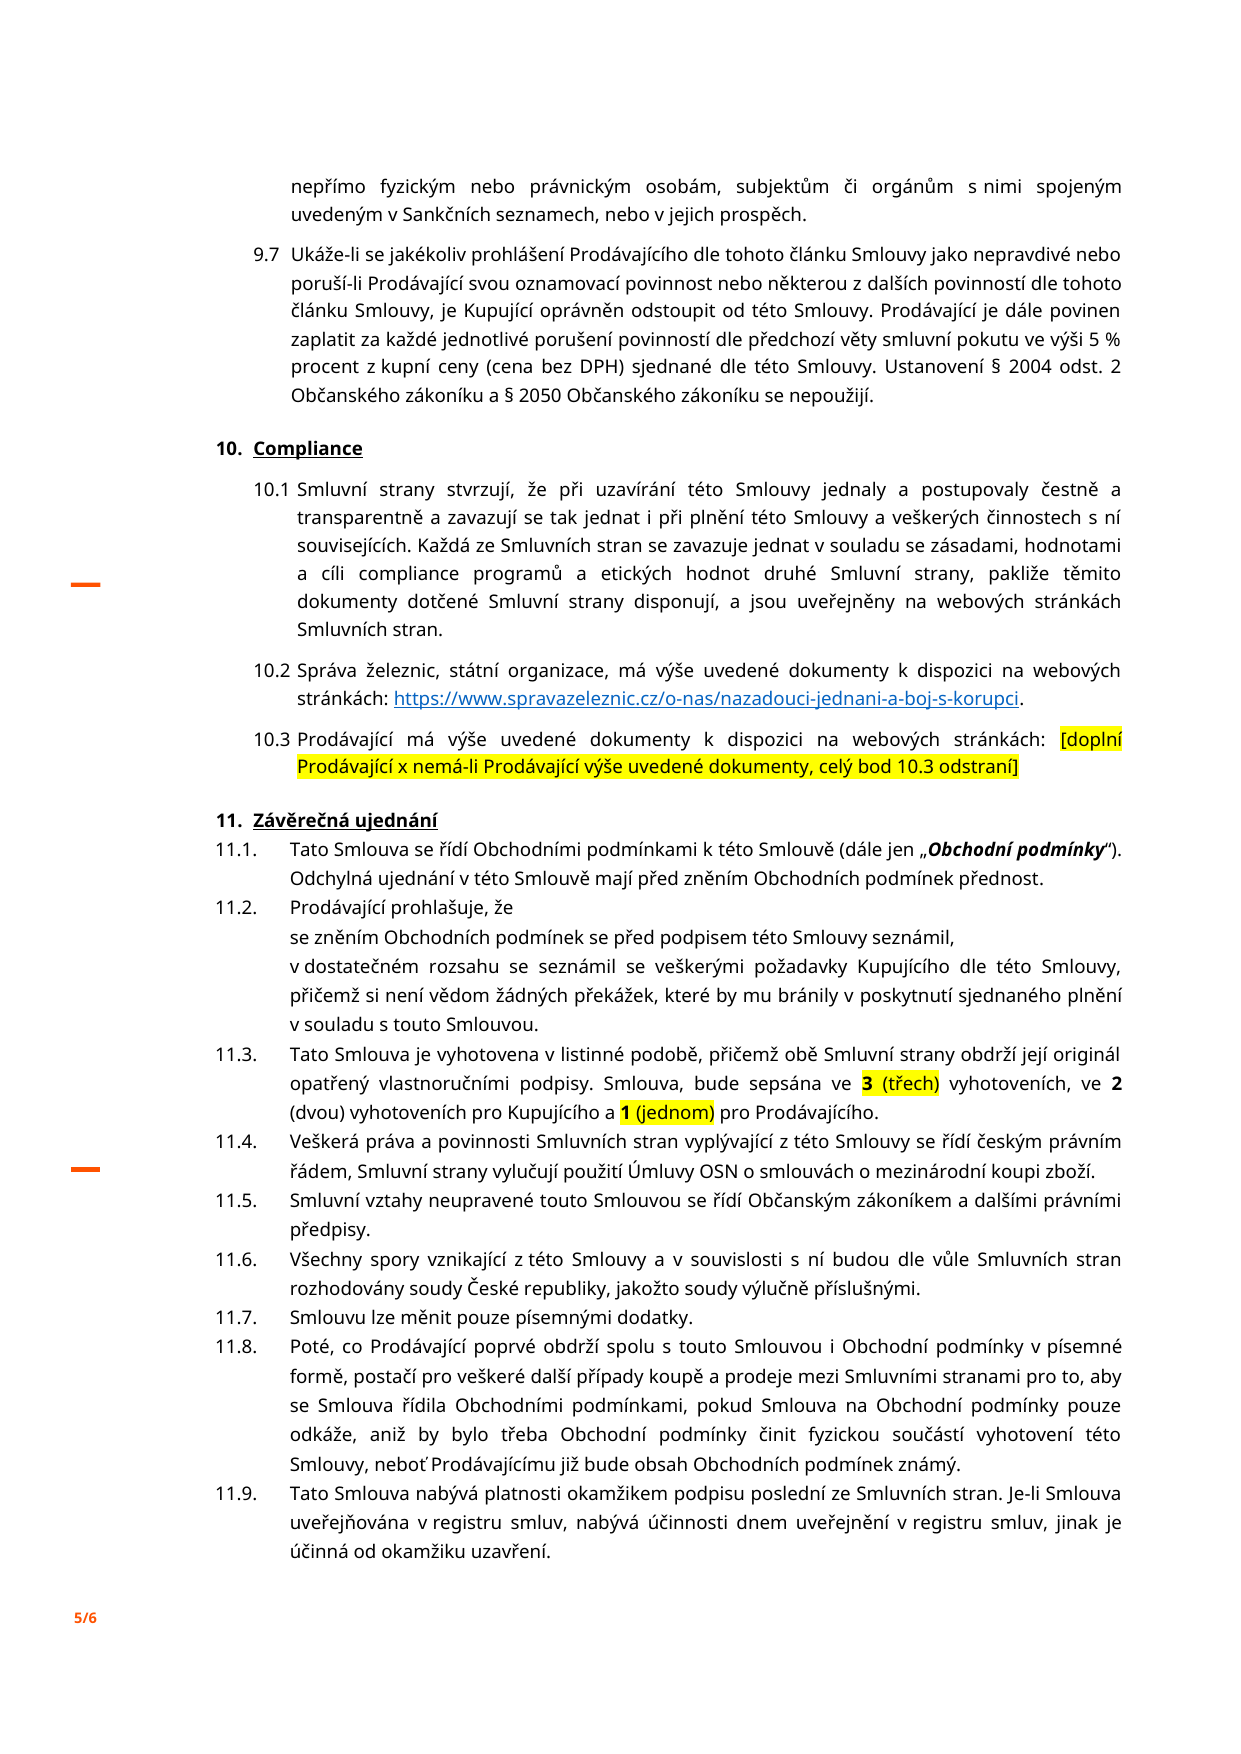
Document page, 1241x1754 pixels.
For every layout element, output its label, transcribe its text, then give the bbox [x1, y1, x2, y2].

list Prodávající má výše uvedené dokumenty k dispozici na webových stránkách: [doplní Prodávající x nemá-li Prodávající výše uvedené dokumenty, celý bod 10.3 odstraní] [253, 726, 1122, 779]
list Správa železnic, státní organizace, má výše uvedené dokumenty k dispozici na webových stránkách: https://www.spravazeleznic.cz/o-nas/nazadouci-jednani-a-boj-s-korupci. [253, 657, 1122, 711]
list Smlouvu lze měnit pouze písemnými dodatky. [215, 1304, 1122, 1330]
list Poté, co Prodávající poprvé obdrží spolu s touto Smlouvou i Obchodní podmínky v písemné formě, postačí pro veškeré další případy koupě a prodeje mezi Smluvními stranami pro to, aby se Smlouva řídila Obchodními podmínkami, pokud Smlouva na Obchodní podmínky pouze odkáže, aniž by bylo třeba Obchodní podmínky činit fyzickou součástí vyhotovení této Smlouvy, neboť Prodávajícímu již bude obsah Obchodních podmínek známý. [215, 1334, 1122, 1476]
subtitle Compliance [216, 435, 1122, 460]
list Smluvní vztahy neupravené touto Smlouvou se řídí Občanským zákoníkem a dalšími právními předpisy. [215, 1187, 1122, 1242]
list Veškerá práva a povinnosti Smluvních stran vyplývající z této Smlouvy se řídí českým právním řádem, Smluvní strany vylučují použití Úmluvy OSN o smlouvách o mezinárodní koupi zboží. [215, 1129, 1122, 1184]
list Tato Smlouva nabývá platnosti okamžikem podpisu poslední ze Smluvních stran. Je-li Smlouva uveřejňována v registru smluv, nabývá účinnosti dnem uveřejnění v registru smluv, jinak je účinná od okamžiku uzavření. [215, 1480, 1122, 1564]
list v dostatečném rozsahu se seznámil se veškerými požadavky Kupujícího dle této Smlouvy, přičemž si není vědom žádných překážek, které by mu bránily v poskytnutí sjednaného plnění v souladu s touto Smlouvou. [289, 953, 1122, 1037]
list se zněním Obchodních podmínek se před podpisem této Smlouvy seznámil, [289, 924, 1122, 949]
list Tato Smlouva je vyhotovena v listinné podobě, přičemž obě Smluvní strany obdrží její originál opatřený vlastnoručními podpisy. Smlouva, bude sepsána ve 3 (třech) vyhotoveních, ve 2 (dvou) vyhotoveních pro Kupujícího a 1 (jednom) pro Prodávajícího. [215, 1041, 1122, 1125]
list Smluvní strany stvrzují, že při uzavírání této Smlouvy jednaly a postupovaly čestně a transparentně a zavazují se tak jednat i při plnění této Smlouvy a veškerých činnostech s ní souvisejících. Každá ze Smluvních stran se zavazuje jednat v souladu se zásadami, hodnotami a cíli compliance programů a etických hodnot druhé Smluvní strany, pakliže těmito dokumenty dotčené Smluvní strany disponují, a jsou uveřejněny na webových stránkách Smluvních stran. [253, 477, 1122, 642]
list Prodávající prohlašuje, že [215, 895, 1122, 920]
subtitle Závěrečná ujednání [216, 807, 1122, 832]
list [253, 173, 1122, 227]
list Tato Smlouva se řídí Obchodními podmínkami k této Smlouvě (dále jen „Obchodní podmínky“). Odchylná ujednání v této Smlouvě mají před zněním Obchodních podmínek přednost. [215, 836, 1122, 891]
list Ukáže-li se jakékoliv prohlášení Prodávajícího dle tohoto článku Smlouvy jako nepravdivé nebo poruší-li Prodávající svou oznamovací povinnost nebo některou z dalších povinností dle tohoto článku Smlouvy, je Kupující oprávněn odstoupit od této Smlouvy. Prodávající je dále povinen zaplatit za každé jednotlivé porušení povinností dle předchozí věty smluvní pokutu ve výši 5 % procent z kupní ceny (cena bez DPH) sjednané dle této Smlouvy. Ustanovení § 2004 odst. 2 Občanského zákoníku a § 2050 Občanského zákoníku se nepoužijí. [253, 242, 1122, 407]
list Všechny spory vznikající z této Smlouvy a v souvislosti s ní budou dle vůle Smluvních stran rozhodovány soudy České republiky, jakožto soudy výlučně příslušnými. [215, 1246, 1122, 1301]
